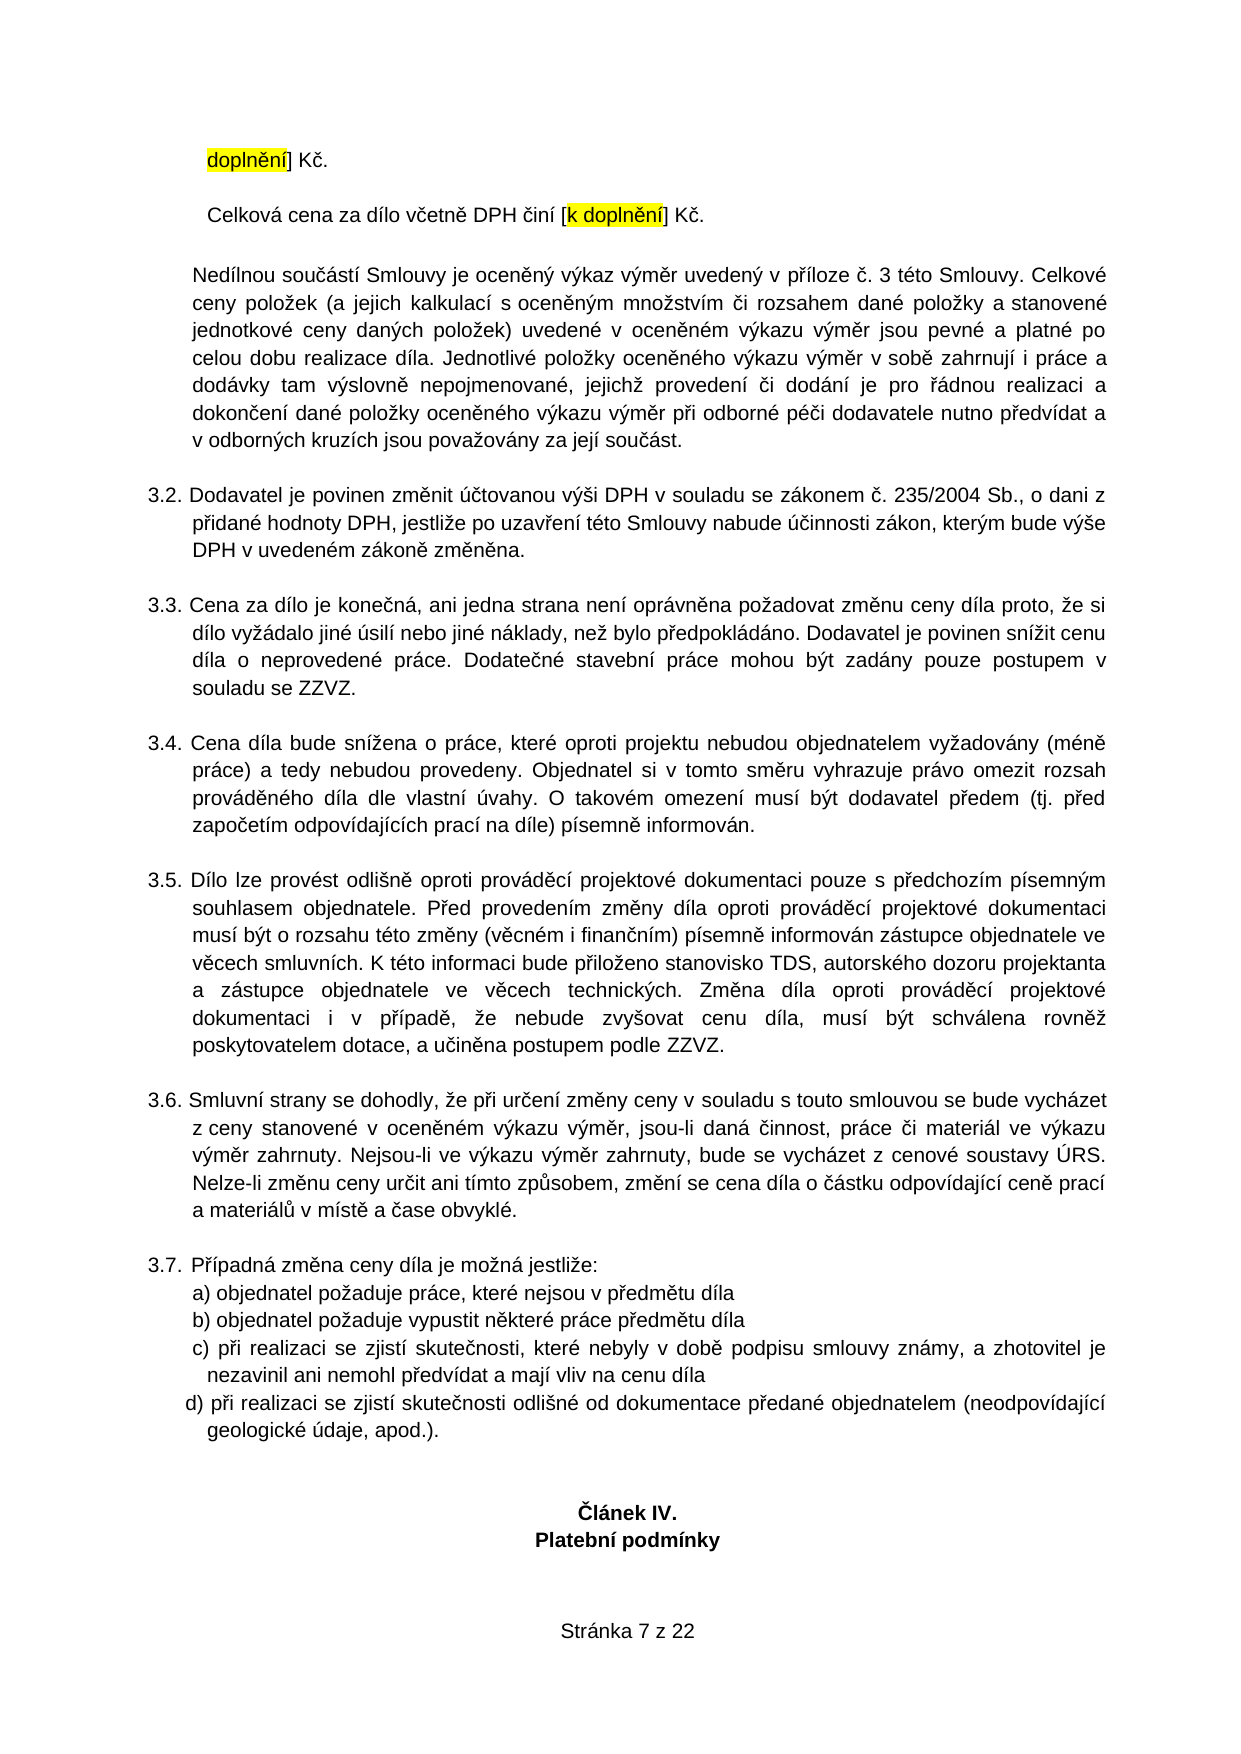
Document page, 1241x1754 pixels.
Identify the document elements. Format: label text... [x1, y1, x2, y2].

text Celková cena za dílo včetně DPH činí [k doplnění] Kč. [192, 203, 567, 227]
list Případná změna ceny díla je možná jestliže: [148, 1253, 1107, 1277]
text d) při realizaci se zjistí skutečnosti odlišné od dokumentace předané objednatelem (neodpovídající geologické údaje, apod.). [185, 1391, 1107, 1442]
text Platební podmínky [148, 1528, 1107, 1552]
text Článek IV. [148, 1501, 1107, 1525]
text 3.2. Dodavatel je povinen změnit účtovanou výši DPH v souladu se zákonem č. 235/2004 Sb., o dani z přidané hodnoty DPH, jestliže po uzavření této Smlouvy nabude účinnosti zákon, kterým bude výše DPH v uvedeném zákoně změněna. [148, 483, 1107, 562]
text a) objednatel požaduje práce, které nejsou v předmětu díla [192, 1281, 1107, 1305]
text Nedílnou součástí Smlouvy je oceněný výkaz výměr uvedený v příloze č. 3 této Smlouvy. Celkové ceny položek (a jejich kalkulací s oceněným množstvím či rozsahem dané položky a stanovené jednotkové ceny daných položek) uvedené v oceněném výkazu výměr jsou pevné a platné po celou dobu realizace díla. Jednotlivé položky oceněného výkazu výměr v sobě zahrnují i práce a dodávky tam výslovně nepojmenované, jejichž provedení či dodání je pro řádnou realizaci a dokončení dané položky oceněného výkazu výměr při odborné péči dodavatele nutno předvídat a v odborných kruzích jsou považovány za její součást. [192, 263, 1107, 452]
text 3.6. Smluvní strany se dohodly, že při určení změny ceny v souladu s touto smlouvou se bude vycházet z ceny stanovené v oceněném výkazu výměr, jsou-li daná činnost, práce či materiál ve výkazu výměr zahrnuty. Nejsou-li ve výkazu výměr zahrnuty, bude se vycházet z cenové soustavy ÚRS. Nelze-li změnu ceny určit ani tímto způsobem, změní se cena díla o částku odpovídající ceně prací a materiálů v místě a čase obvyklé. [148, 1088, 1107, 1222]
text 3.5. Dílo lze provést odlišně oproti prováděcí projektové dokumentaci pouze s předchozím písemným souhlasem objednatele. Před provedením změny díla oproti prováděcí projektové dokumentaci musí být o rozsahu této změny (věcném i finančním) písemně informován zástupce objednatele ve věcech smluvních. K této informaci bude přiloženo stanovisko TDS, autorského dozoru projektanta a zástupce objednatele ve věcech technických. Změna díla oproti prováděcí projektové dokumentaci i v případě, že nebude zvyšovat cenu díla, musí být schválena rovněž poskytovatelem dotace, a učiněna postupem podle ZZVZ. [148, 868, 1107, 1057]
list 3.3. Cena za dílo je konečná, ani jedna strana není oprávněna požadovat změnu ceny díla proto, že si dílo vyžádalo jiné úsilí nebo jiné náklady, než bylo předpokládáno. Dodavatel je povinen snížit cenu díla o neprovedené práce. Dodatečné stavební práce mohou být zadány pouze postupem v souladu se ZZVZ. [148, 593, 1107, 700]
text b) objednatel požaduje vypustit některé práce předmětu díla [192, 1308, 1107, 1332]
text c) při realizaci se zjistí skutečnosti, které nebyly v době podpisu smlouvy známy, a zhotovitel je nezavinil ani nemohl předvídat a mají vliv na cenu díla [192, 1336, 1107, 1387]
text Celková cena za dílo včetně DPH činí [k doplnění] Kč. [663, 203, 1107, 227]
text 3.4. Cena díla bude snížena o práce, které oproti projektu nebudou objednatelem vyžadovány (méně práce) a tedy nebudou provedeny. Objednatel si v tomto směru vyhrazuje právo omezit rozsah prováděného díla dle vlastní úvahy. O takovém omezení musí být dodavatel předem (tj. před započetím odpovídajících prací na díle) písemně informován. [148, 731, 1107, 837]
